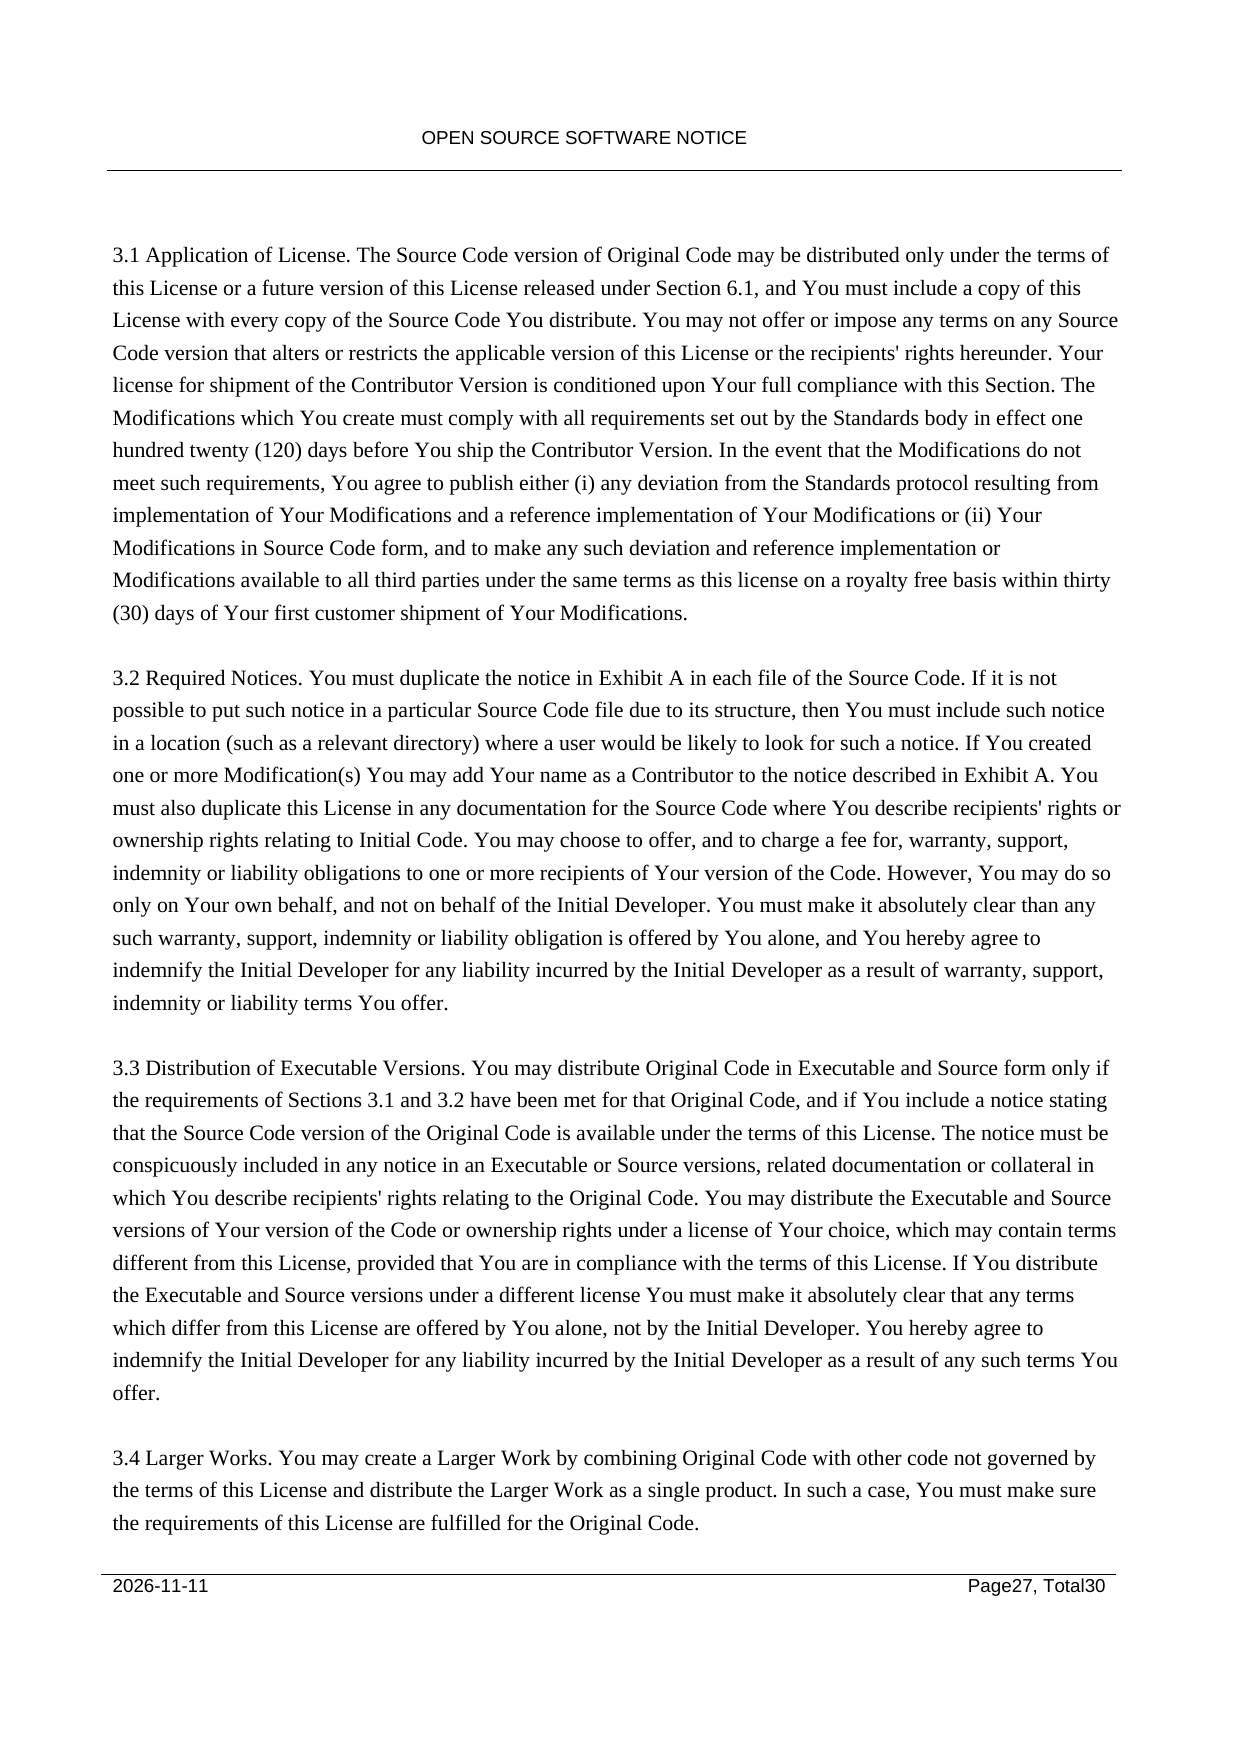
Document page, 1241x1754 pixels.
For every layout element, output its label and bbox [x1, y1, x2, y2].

text [112, 206, 1128, 1539]
